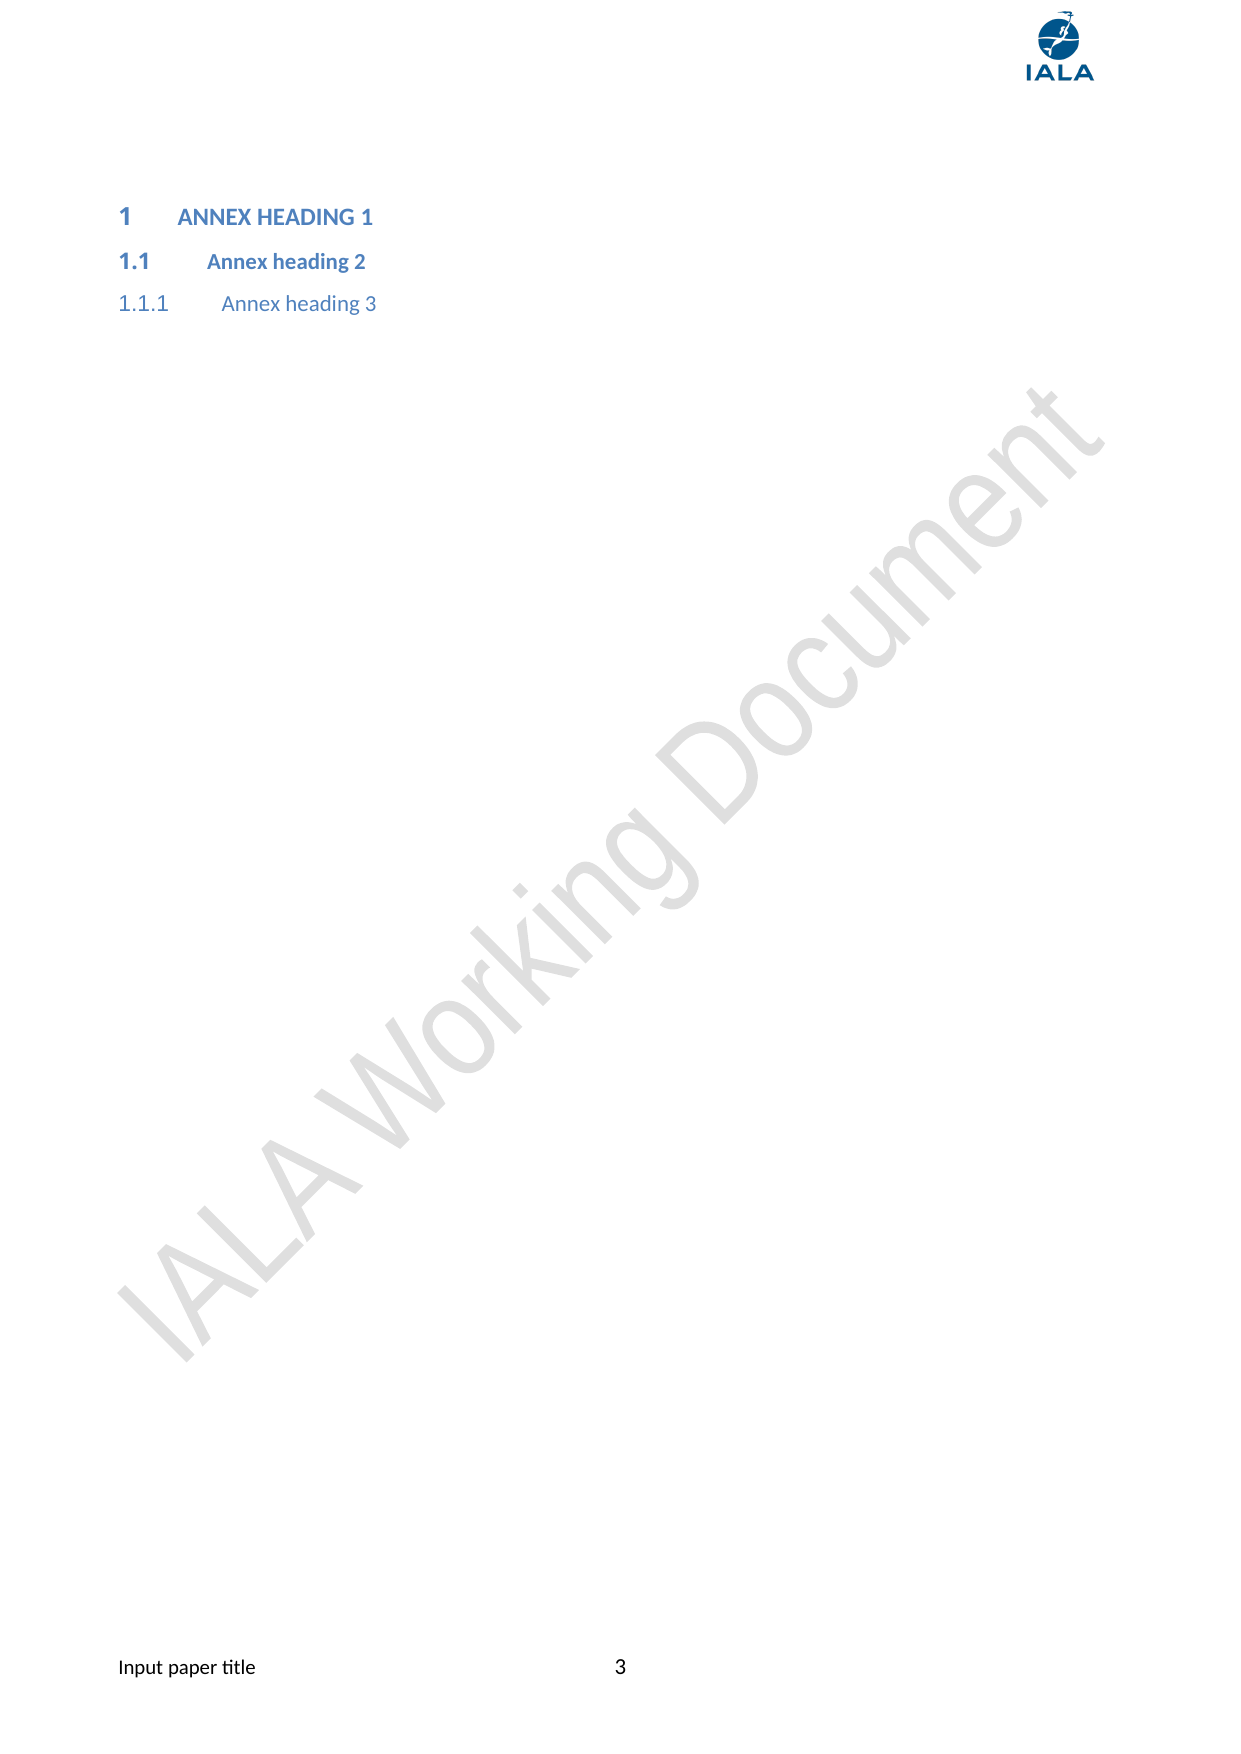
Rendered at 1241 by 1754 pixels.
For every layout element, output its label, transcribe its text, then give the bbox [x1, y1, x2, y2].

subtitle Annex heading 2 [118, 245, 1122, 276]
picture [1011, 3, 1106, 96]
subtitle Annex Heading 1 [118, 199, 1122, 233]
subtitle Annex heading 3 [118, 289, 1122, 317]
